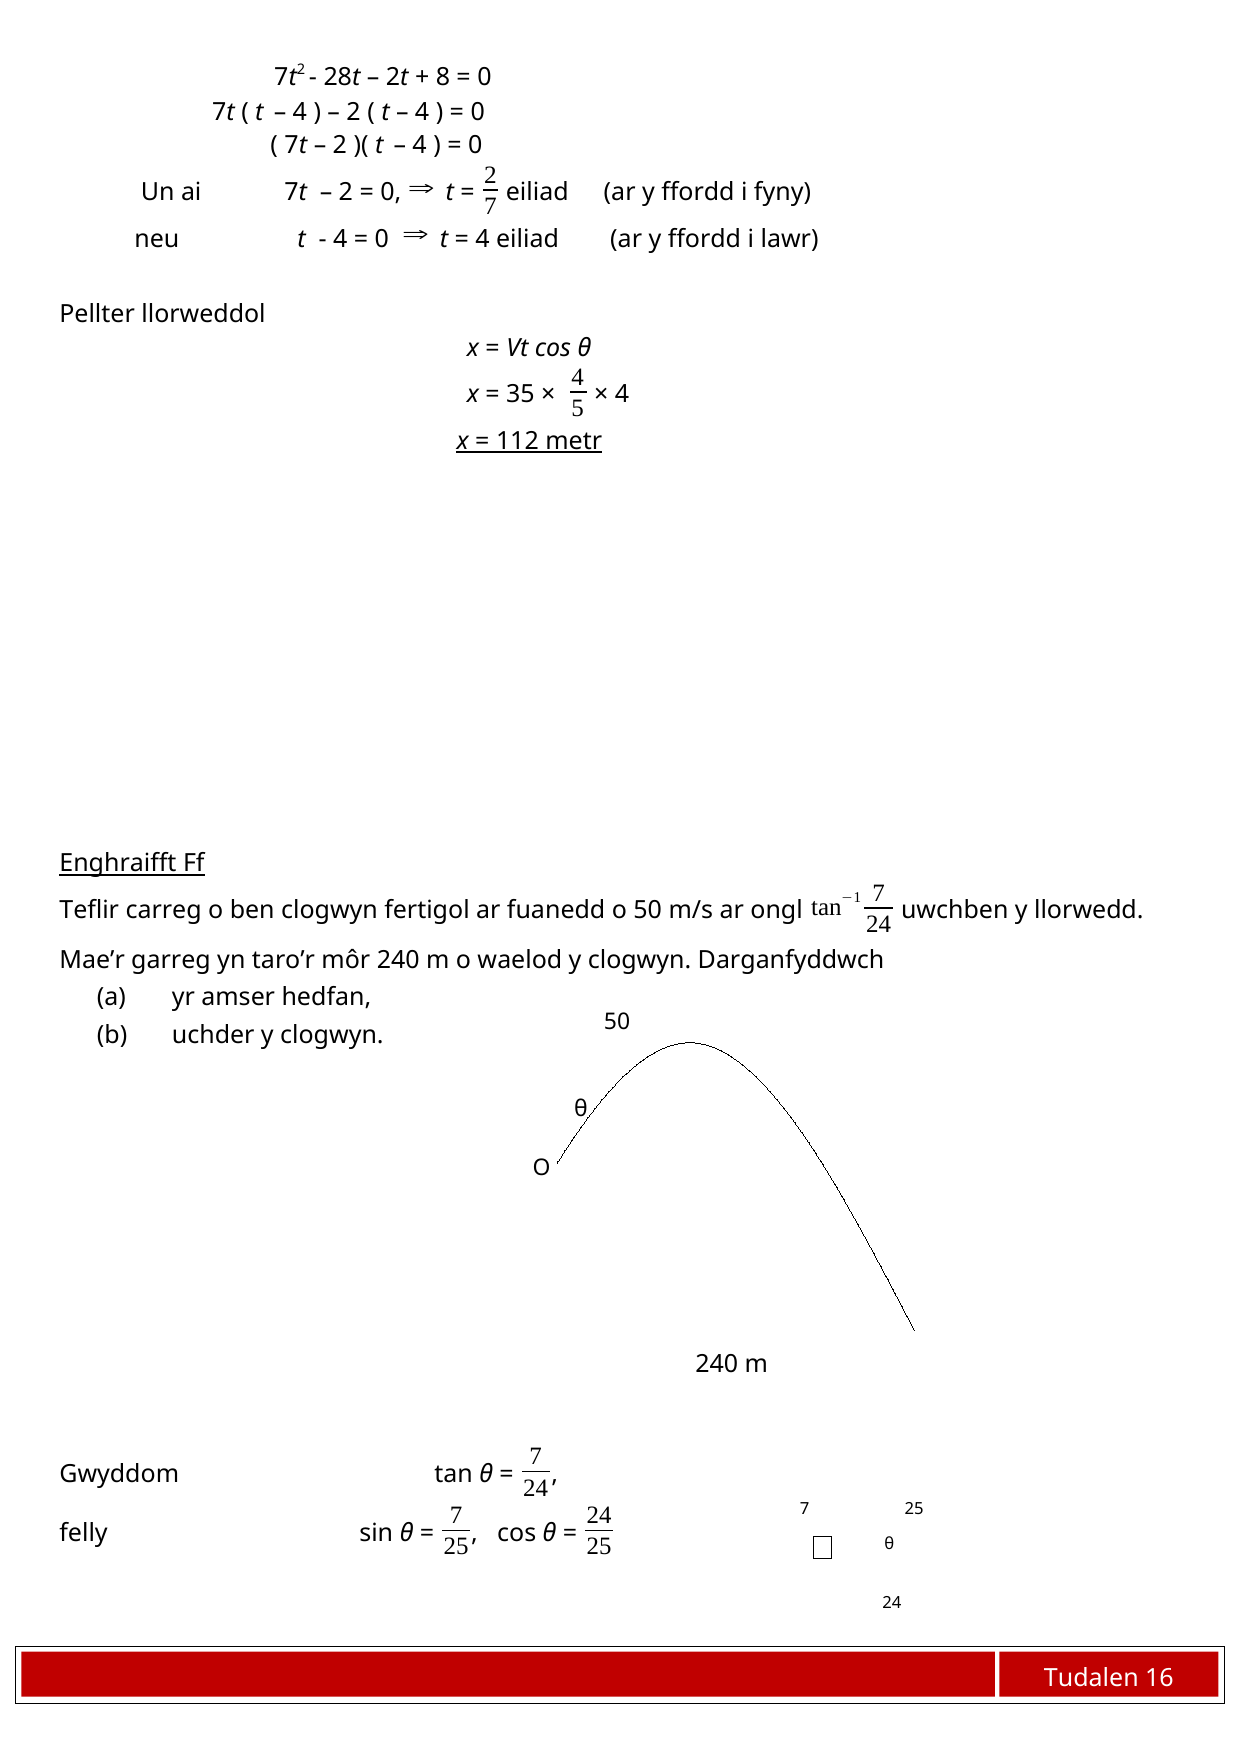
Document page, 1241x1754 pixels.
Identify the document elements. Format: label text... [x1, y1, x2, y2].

text neu t - 4 = 0 t = 4 eiliad (ar y ffordd i lawr) [59, 220, 1181, 254]
text Gwyddom tan θ = , [59, 1443, 1181, 1502]
text felly sin θ = , cos θ = [59, 1502, 1181, 1561]
list yr amser hedfan, [97, 976, 1181, 1013]
list uchder y clogwyn. [97, 1013, 1181, 1051]
text Pellter llorweddol [59, 292, 1181, 329]
text x = 35 × × 4 [59, 363, 1181, 422]
text ( 7t – 2 )( t – 4 ) = 0 [59, 127, 1181, 161]
text Un ai 7t – 2 = 0, t = eiliad (ar y ffordd i fyny) [59, 161, 1181, 220]
text 7t2 - 28t – 2t + 8 = 0 [59, 59, 1181, 93]
text x = 112 metr [59, 422, 1181, 456]
text 7t ( t – 4 ) – 2 ( t – 4 ) = 0 [59, 93, 1181, 127]
text Teflir carreg o ben clogwyn fertigol ar fuanedd o 50 m/s ar ongl uwchben y llorwedd. Mae’r garreg yn taro’r môr 240 m o waelod y clogwyn. Darganfyddwch [59, 879, 1181, 976]
text Enghraifft Ff [59, 842, 1181, 879]
text x = Vt cos θ [359, 329, 1181, 363]
